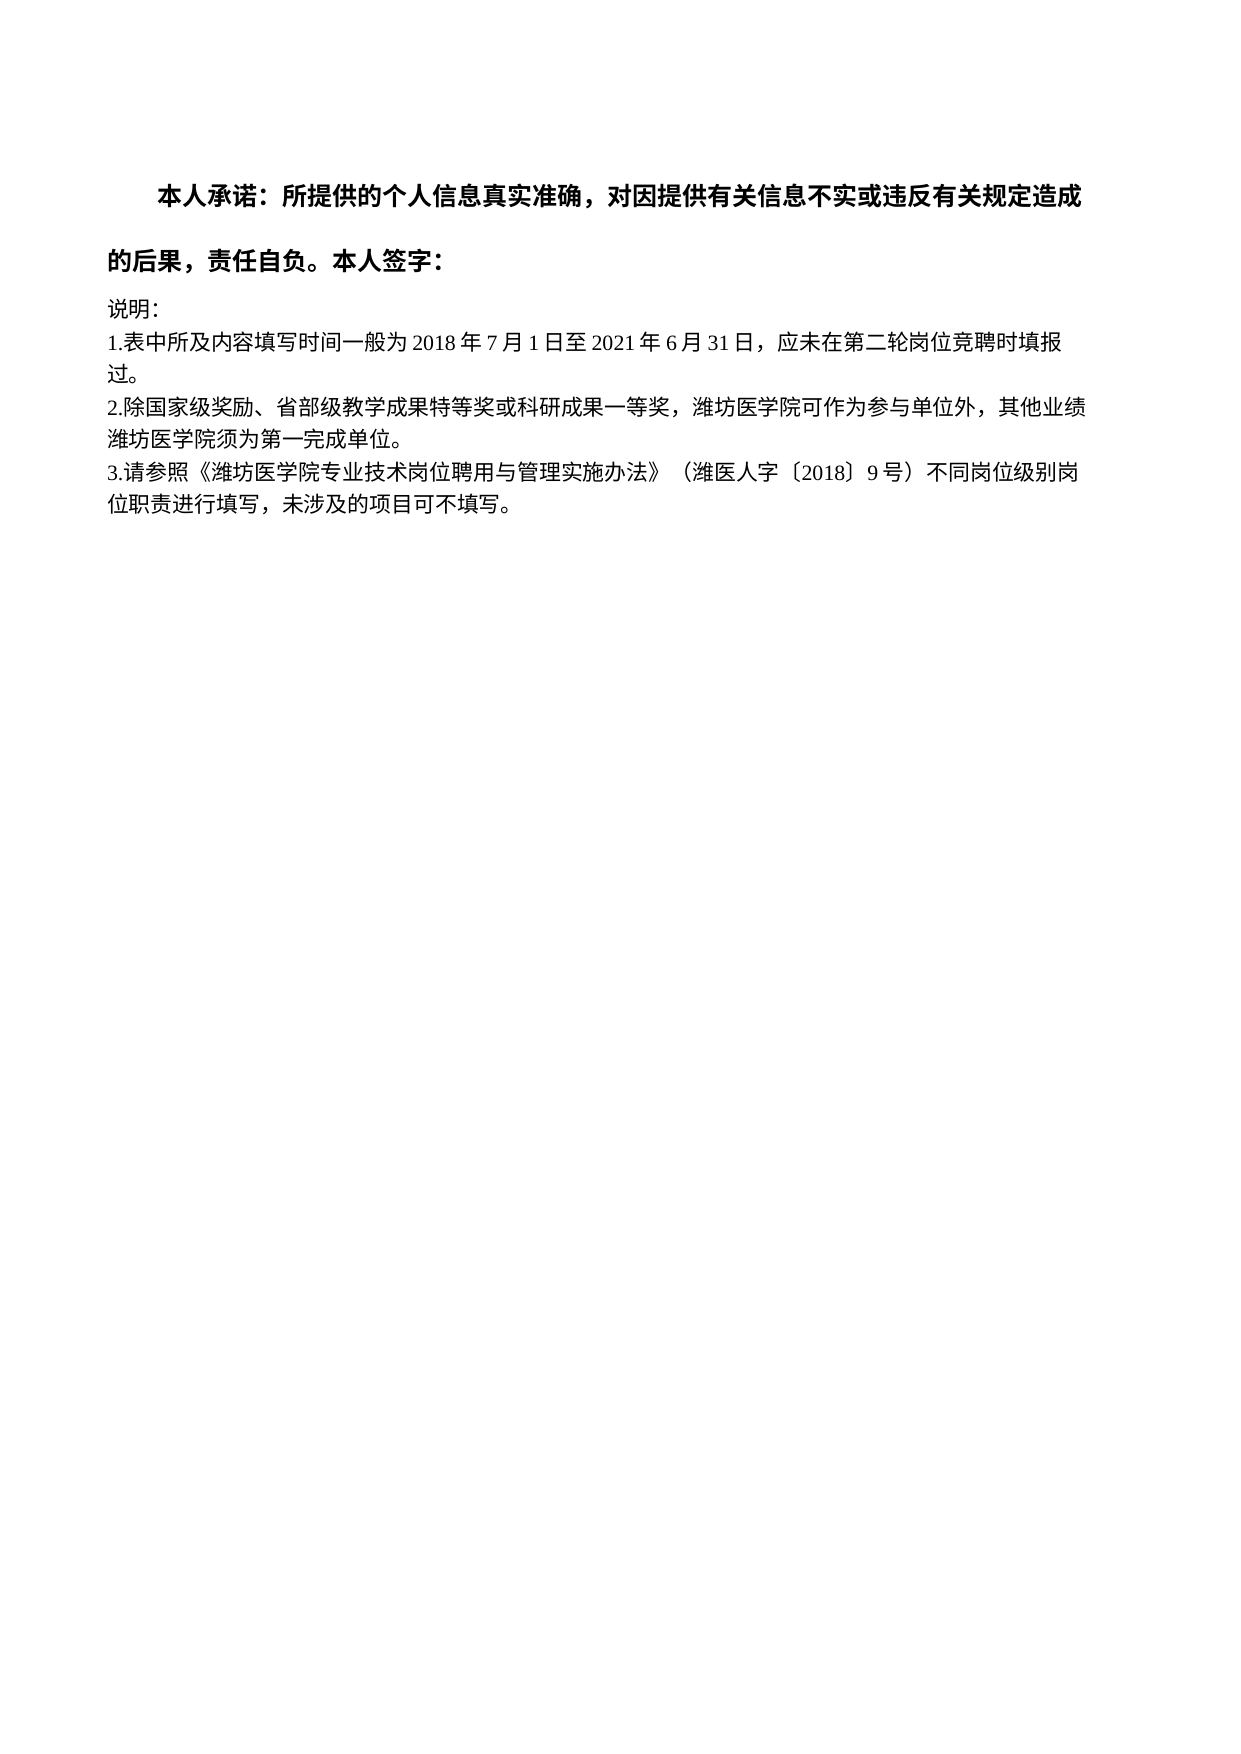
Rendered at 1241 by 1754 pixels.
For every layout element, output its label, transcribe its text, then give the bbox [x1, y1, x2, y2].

text 1.表中所及内容填写时间一般为2018年7月1日至2021年6月31日，应未在第二轮岗位竞聘时填报过。 [107, 324, 1093, 389]
text 2.除国家级奖励、省部级教学成果特等奖或科研成果一等奖，潍坊医学院可作为参与单位外，其他业绩潍坊医学院须为第一完成单位。 [107, 389, 1093, 454]
text 说明： [107, 292, 1093, 324]
text 3.请参照《潍坊医学院专业技术岗位聘用与管理实施办法》（潍医人字〔2018〕9号）不同岗位级别岗位职责进行填写，未涉及的项目可不填写。 [107, 454, 1093, 519]
text 本人承诺：所提供的个人信息真实准确，对因提供有关信息不实或违反有关规定造成的后果，责任自负。本人签字： [107, 162, 1093, 292]
